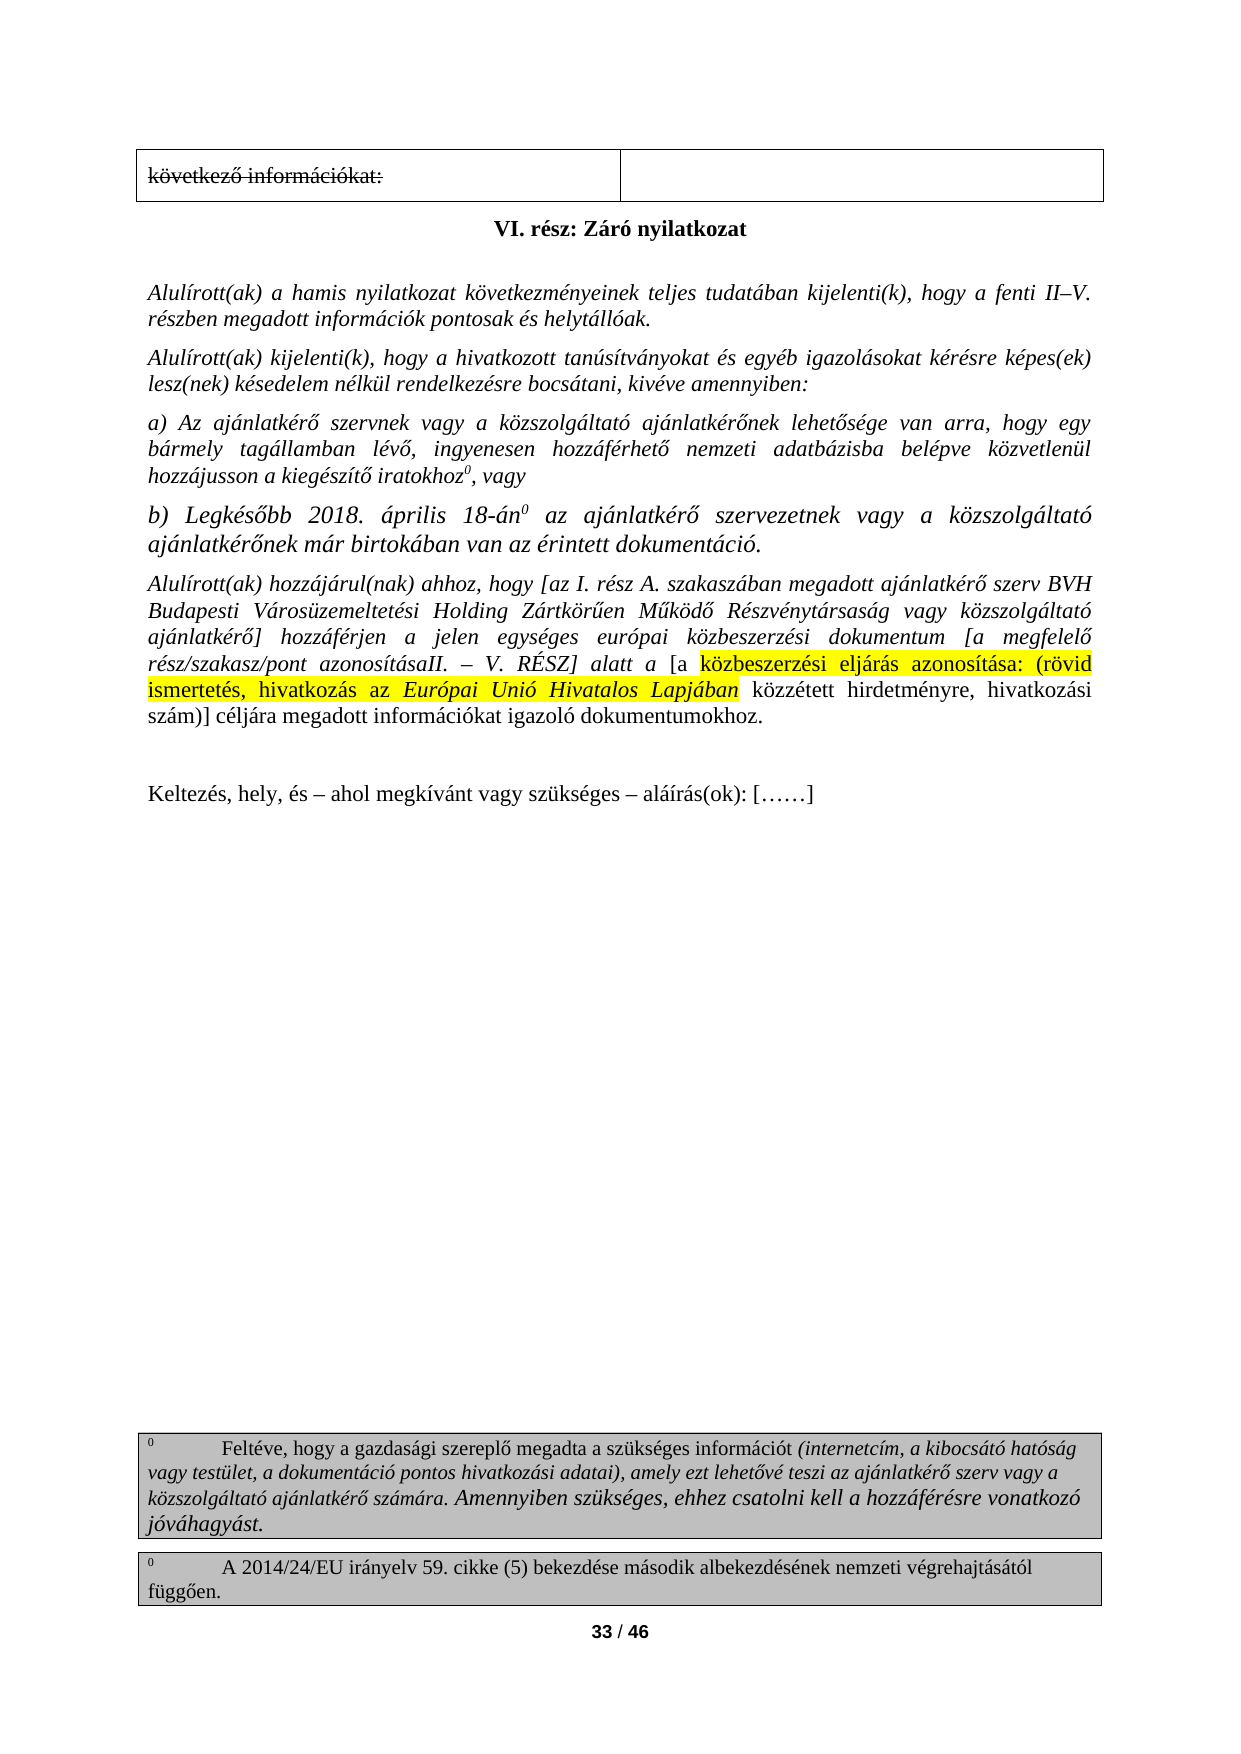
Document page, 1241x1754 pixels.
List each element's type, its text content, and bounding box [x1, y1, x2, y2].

text VI. rész: Záró nyilatkozat [148, 215, 1093, 241]
text a) Az ajánlatkérő szervnek vagy a közszolgáltató ajánlatkérőnek lehetősége van arra, hogy egy bármely tagállamban lévő, ingyenesen hozzáférhető nemzeti adatbázisba belépve közvetlenül hozzájusson a kiegészítő iratokhoz, vagy [148, 409, 1093, 488]
text Keltezés, hely, és – ahol megkívánt vagy szükséges – aláírás(ok): [……] [148, 780, 1093, 806]
text Alulírott(ak) a hamis nyilatkozat következményeinek teljes tudatában kijelenti(k), hogy a fenti II–V. részben megadott információk pontosak és helytállóak. [148, 278, 1093, 331]
text Alulírott(ak) kijelenti(k), hogy a hivatkozott tanúsítványokat és egyéb igazolásokat kérésre képes(ek) lesz(nek) késedelem nélkül rendelkezésre bocsátani, kivéve amennyiben: [148, 344, 1093, 396]
text Alulírott(ak) hozzájárul(nak) ahhoz, hogy [az I. rész A. szakaszában megadott ajánlatkérő szerv BVH Budapesti Városüzemeltetési Holding Zártkörűen Működő Részvénytársaság vagy közszolgáltató ajánlatkérő] hozzáférjen a jelen egységes európai közbeszerzési dokumentum [a megfelelő rész/szakasz/pont azonosításaII. – V. RÉSZ] alatt a [a közbeszerzési eljárás azonosítása: (rövid ismertetés, hivatkozás az Európai Unió Hivatalos Lapjában közzétett hirdetményre, hivatkozási szám)] céljára megadott információkat igazoló dokumentumokhoz. [148, 571, 1093, 729]
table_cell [137, 150, 620, 201]
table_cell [621, 150, 1103, 201]
text b) Legkésőbb 2018. április 18-án az ajánlatkérő szervezetnek vagy a közszolgáltató ajánlatkérőnek már birtokában van az érintett dokumentáció. [148, 501, 1093, 558]
